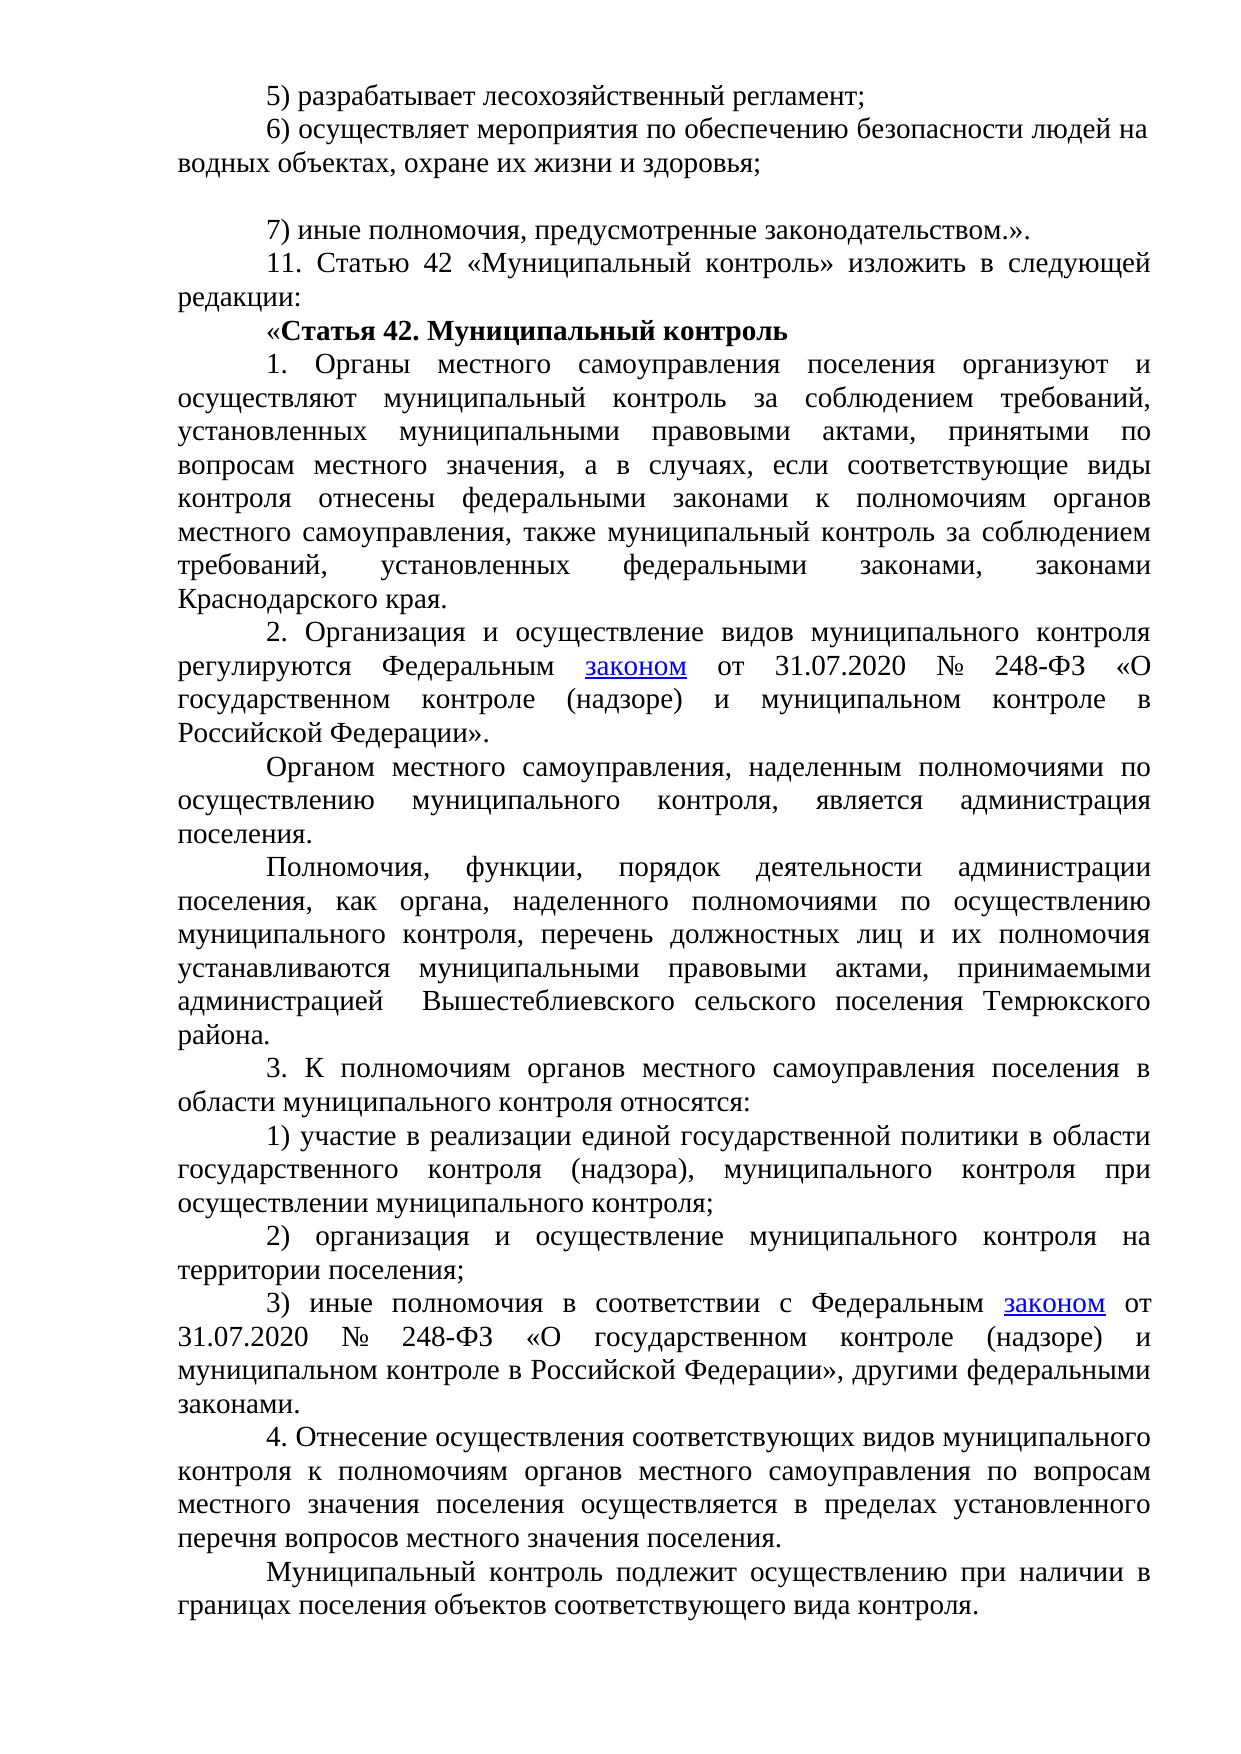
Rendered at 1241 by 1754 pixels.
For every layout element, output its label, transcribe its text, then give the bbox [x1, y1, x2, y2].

text 7) иные полномочия, предусмотренные законодательством.». [177, 212, 1152, 246]
text 4. Отнесение осуществления соответствующих видов муниципального контроля к полномочиям органов местного самоуправления по вопросам местного значения поселения осуществляется в пределах установленного перечня вопросов местного значения поселения. [177, 1419, 1152, 1554]
text Муниципальный контроль подлежит осуществлению при наличии в границах поселения объектов соответствующего вида контроля. [177, 1554, 1152, 1621]
text Органом местного самоуправления, наделенным полномочиями по осуществлению муниципального контроля, является администрация поселения. [177, 749, 1152, 849]
text 5) разрабатывает лесохозяйственный регламент; [177, 78, 1152, 111]
text 1. Органы местного самоуправления поселения организуют и осуществляют муниципальный контроль за соблюдением требований, установленных муниципальными правовыми актами, принятыми по вопросам местного значения, а в случаях, если соответствующие виды контроля отнесены федеральными законами к полномочиям органов местного самоуправления, также муниципальный контроль за соблюдением требований, установленных федеральными законами, законами Краснодарского края. [177, 346, 1152, 614]
text 2. Организация и осуществление видов муниципального контроля регулируются Федеральным законом от 31.07.2020 № 248-ФЗ «О государственном контроле (надзоре) и муниципальном контроле в Российской Федерации». [177, 614, 1152, 749]
text 11. Статью 42 «Муниципальный контроль» изложить в следующей редакции: [177, 246, 1152, 313]
text 3. К полномочиям органов местного самоуправления поселения в области муниципального контроля относятся: [177, 1051, 1152, 1118]
text 1) участие в реализации единой государственной политики в области государственного контроля (надзора), муниципального контроля при осуществлении муниципального контроля; [177, 1118, 1152, 1218]
text 6) осуществляет мероприятия по обеспечению безопасности людей на водных объектах, охране их жизни и здоровья; [177, 111, 1148, 178]
text 3) иные полномочия в соответствии с Федеральным законом от 31.07.2020 № 248-ФЗ «О государственном контроле (надзоре) и муниципальном контроле в Российской Федерации», другими федеральными законами. [177, 1285, 1152, 1419]
text Полномочия, функции, порядок деятельности администрации поселения, как органа, наделенного полномочиями по осуществлению муниципального контроля, перечень должностных лиц и их полномочия устанавливаются муниципальными правовыми актами, принимаемыми администрацией Вышестеблиевского сельского поселения Темрюкского района. [177, 849, 1152, 1051]
text 2) организация и осуществление муниципального контроля на территории поселения; [177, 1218, 1152, 1285]
text «Статья 42. Муниципальный контроль [177, 313, 1152, 346]
